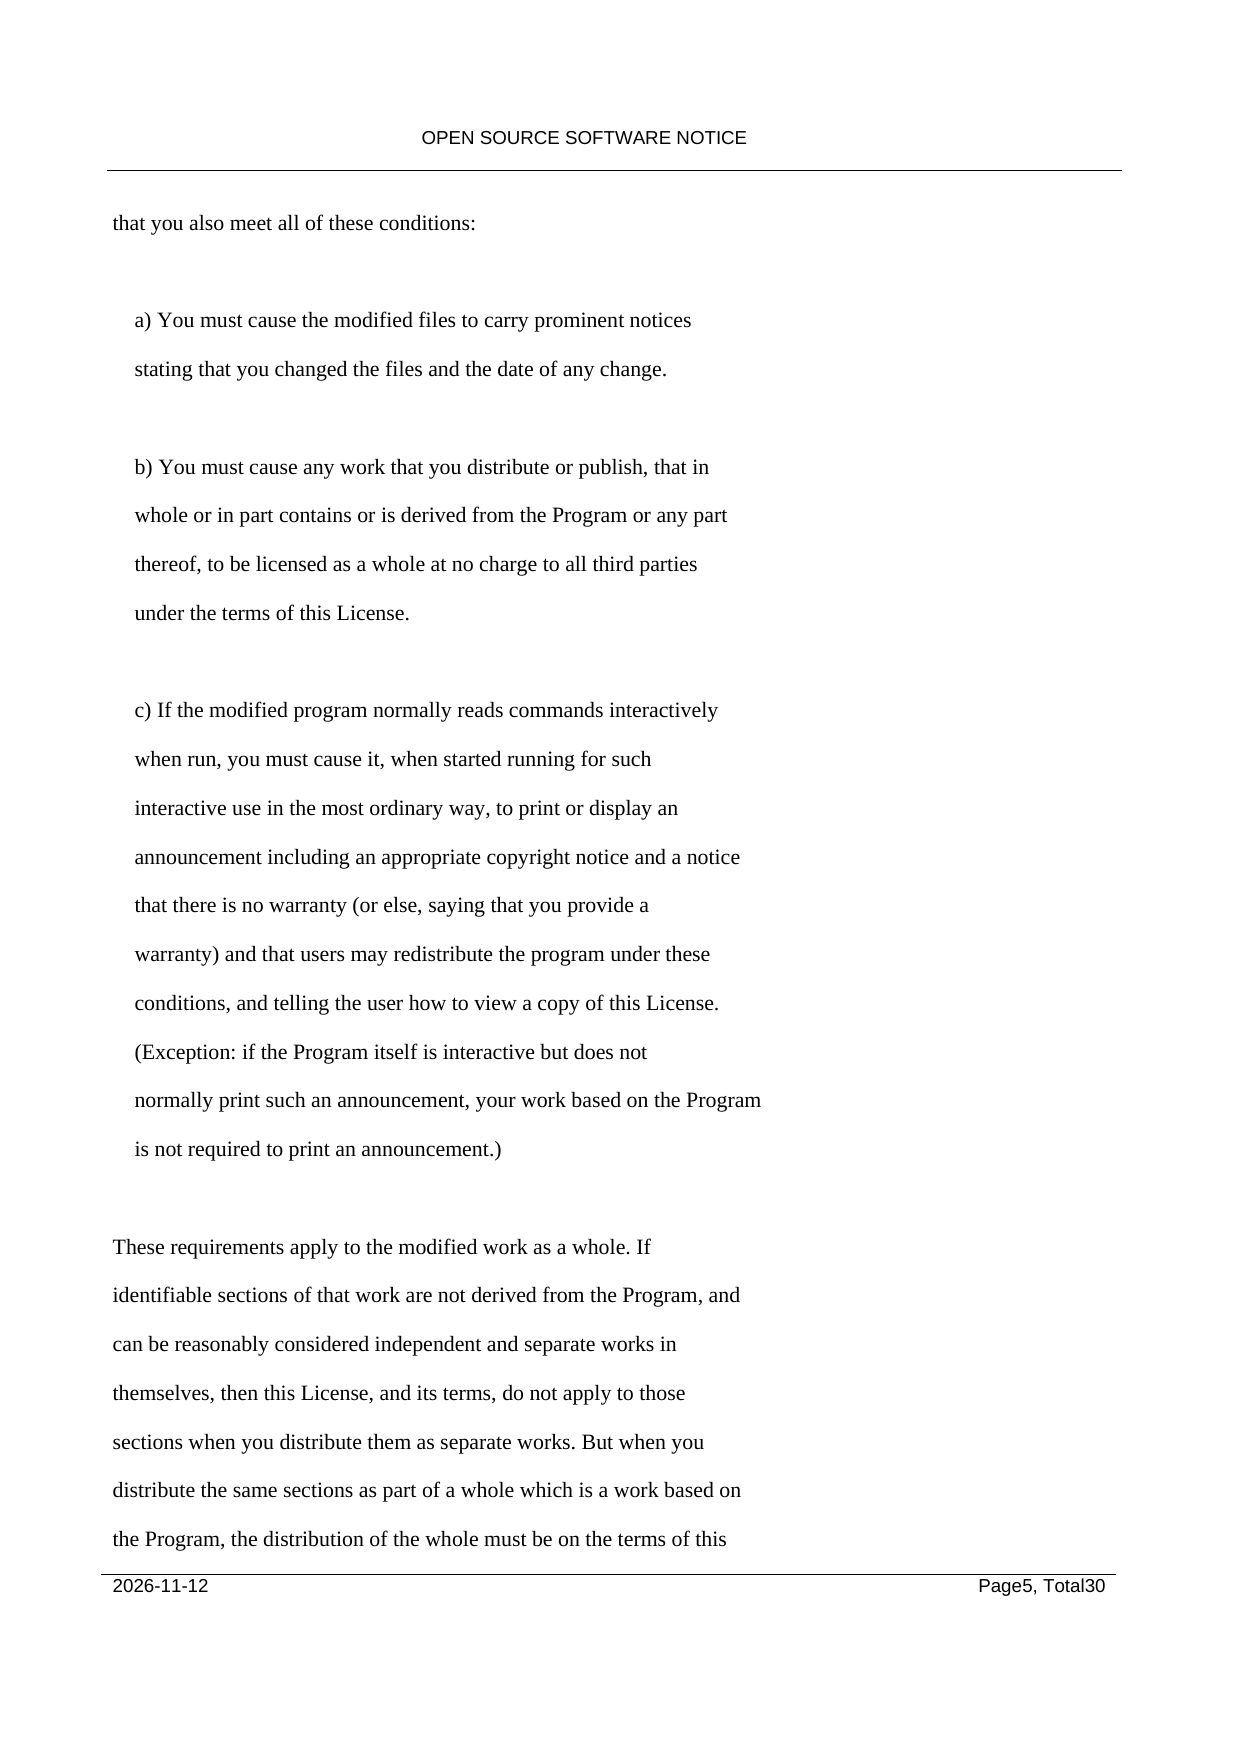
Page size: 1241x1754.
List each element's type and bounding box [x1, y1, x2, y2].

text [112, 206, 1128, 1555]
